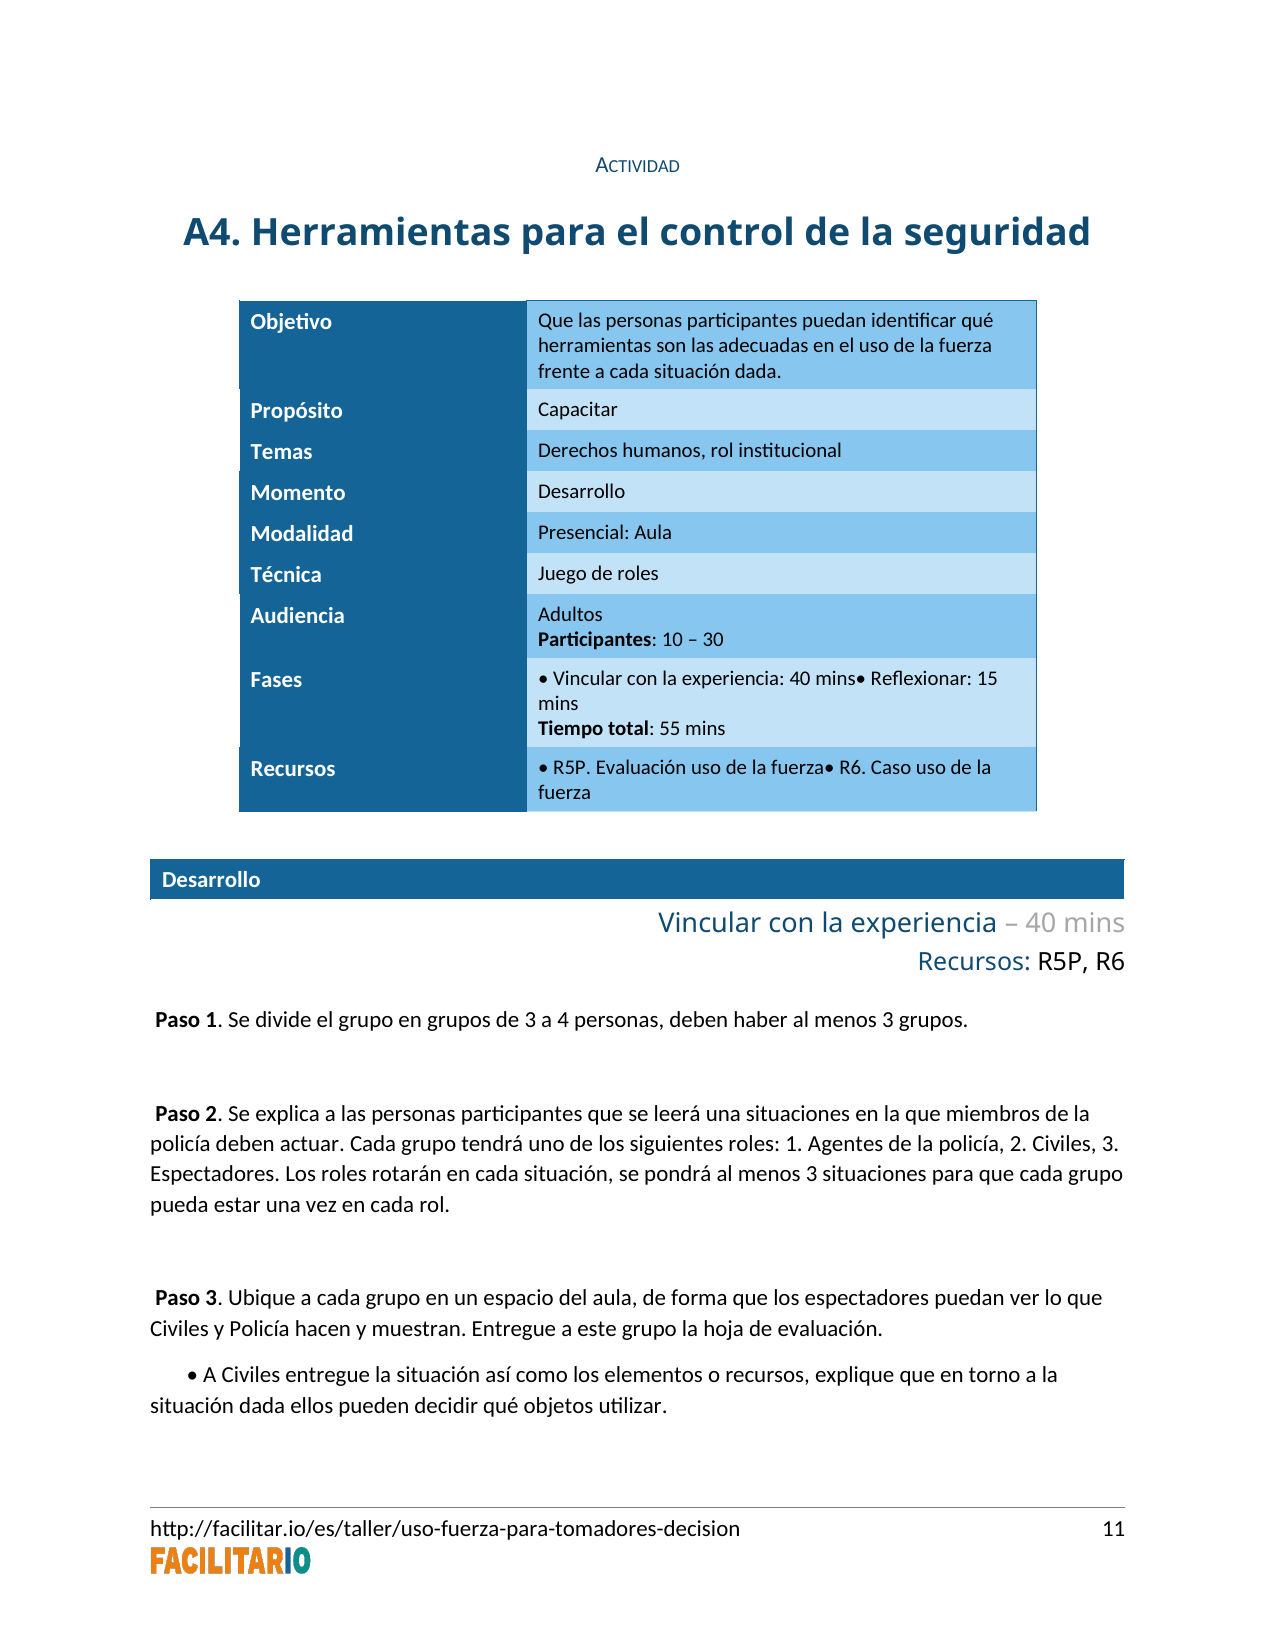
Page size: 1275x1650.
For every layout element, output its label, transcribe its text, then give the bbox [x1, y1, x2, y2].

text • A Civiles entregue la situación así como los elementos o recursos, explique que en torno a la situación dada ellos pueden decidir qué objetos utilizar. [150, 1361, 1125, 1419]
table_cell Temas [240, 431, 526, 471]
table_cell Momento [240, 472, 526, 512]
table_header Que las personas participantes puedan identificar qué herramientas son las adecuadas en el uso de la fuerza frente a cada situación dada. [527, 301, 1036, 389]
subtitle Vincular con la experiencia – 40 mins [150, 904, 1125, 941]
table_cell Capacitar [527, 389, 1036, 430]
table_cell Audiencia [240, 595, 526, 658]
table_cell • R5P. Evaluación uso de la fuerza [527, 747, 1036, 811]
text Paso 1. Se divide el grupo en grupos de 3 a 4 personas, deben haber al menos 3 grupos. [150, 1005, 1125, 1033]
table_cell Recursos [240, 748, 526, 811]
table_cell Derechos humanos, rol institucional [527, 430, 1036, 471]
text Recursos: R5P, R6 [150, 943, 1125, 978]
table_header Objetivo [240, 301, 526, 389]
table_cell Propósito [240, 390, 526, 430]
text Paso 3. Ubique a cada grupo en un espacio del aula, de forma que los espectadores puedan ver lo que Civiles y Policía hacen y muestran. Entregue a este grupo la hoja de evaluación. [150, 1283, 1125, 1342]
text Paso 2. Se explica a las personas participantes que se leerá una situaciones en la que miembros de la policía deben actuar. Cada grupo tendrá uno de los siguientes roles: 1. Agentes de la policía, 2. Civiles, 3. Espectadores. Los roles rotarán en cada situación, se pondrá al menos 3 situaciones para que cada grupo pueda estar una vez en cada rol. [150, 1099, 1125, 1218]
picture [145, 1544, 315, 1576]
table_cell Desarrollo [527, 471, 1036, 512]
table_cell Fases [240, 659, 526, 747]
subtitle A4. Herramientas para el control de la seguridad [150, 205, 1125, 256]
table_cell Técnica [240, 554, 526, 594]
table_cell Presencial: Aula [527, 512, 1036, 553]
text Actividad [150, 150, 1125, 178]
table_header Desarrollo [151, 860, 1124, 899]
table_cell • Vincular con la experiencia: 40 mins Tiempo total: 55 mins [527, 658, 1036, 747]
table_cell Adultos Participantes: 10 – 30 [527, 594, 1036, 658]
table_cell Modalidad [240, 513, 526, 553]
table_cell Juego de roles [527, 553, 1036, 594]
